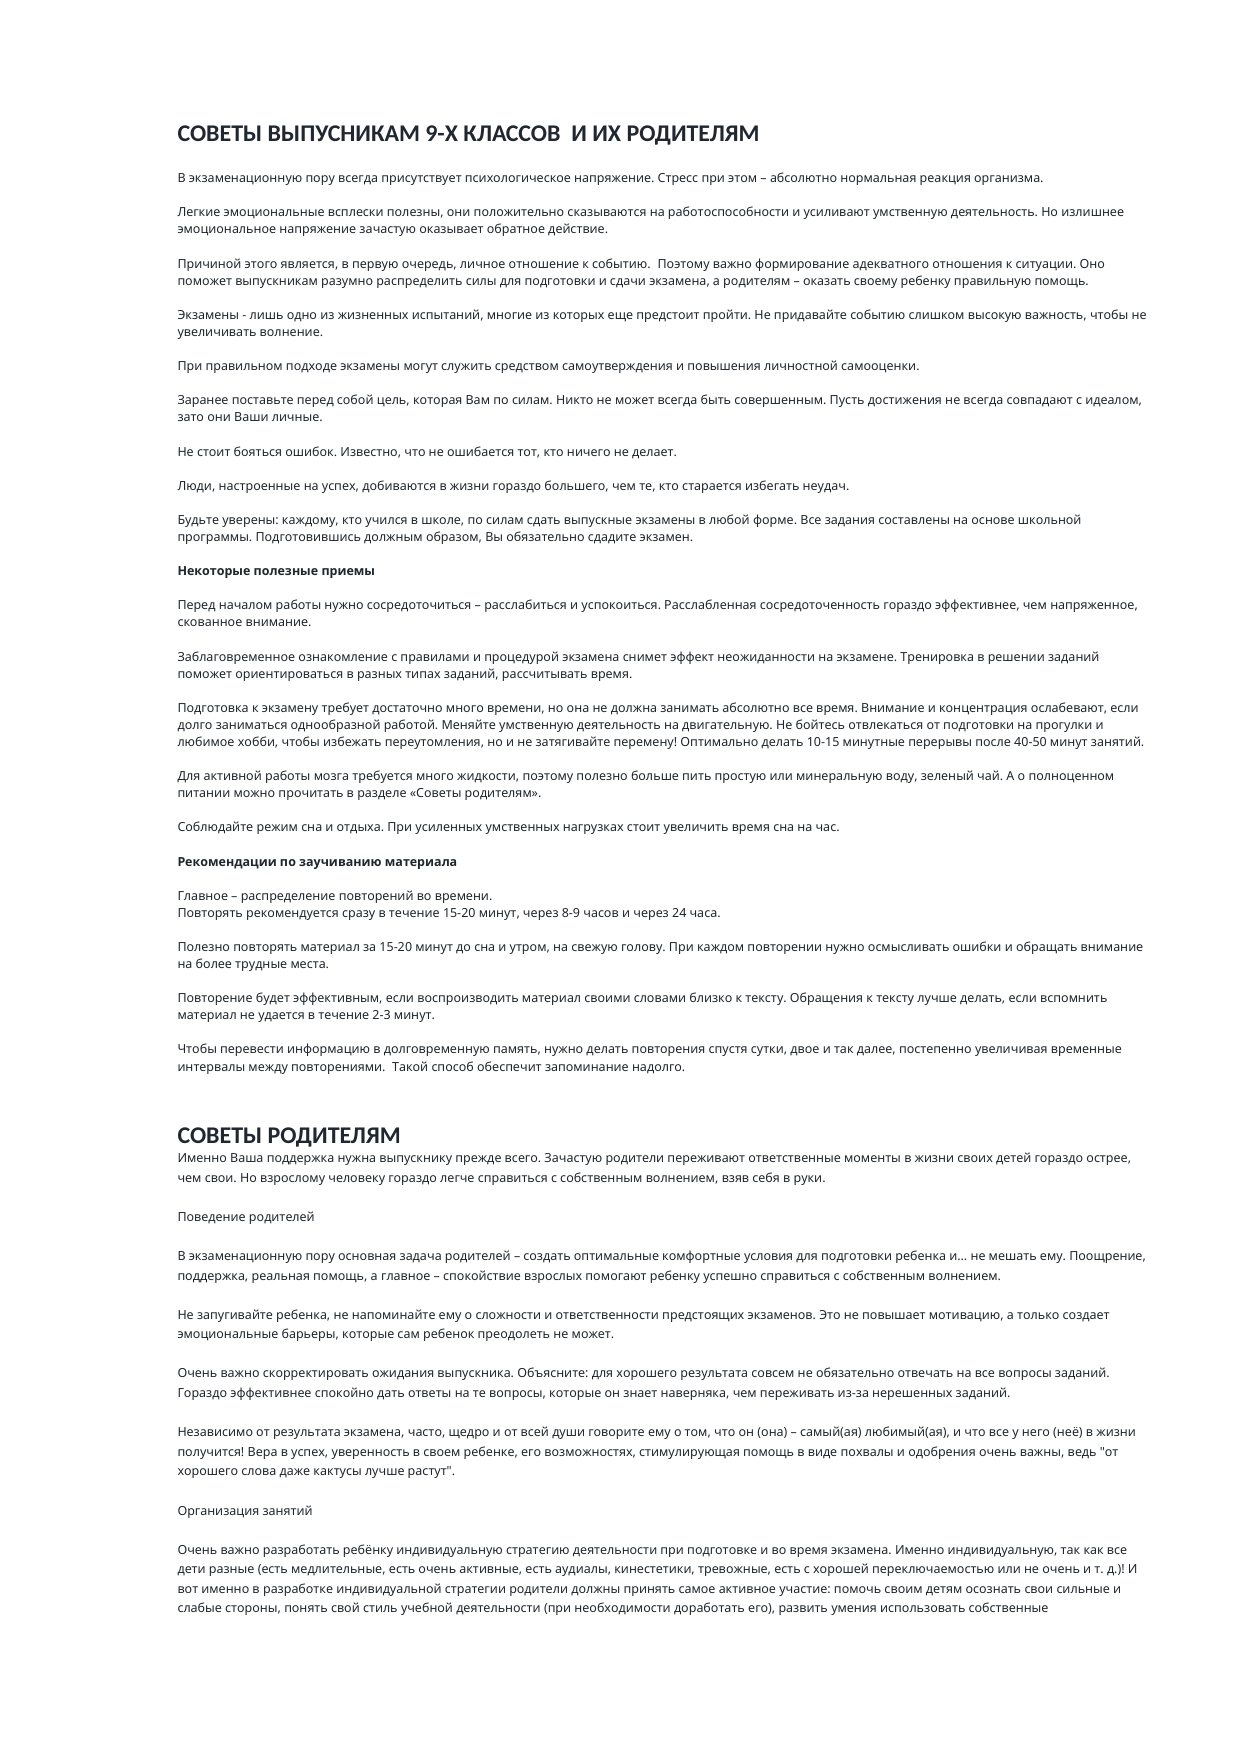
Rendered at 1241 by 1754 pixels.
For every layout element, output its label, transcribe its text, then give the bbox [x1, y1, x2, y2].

text В экзаменационную пору всегда присутствует психологическое напряжение. Стресс при этом – абсолютно нормальная реакция организма. Легкие эмоциональные всплески полезны, они положительно сказываются на работоспособности и усиливают умственную деятельность. Но излишнее эмоциональное напряжение зачастую оказывает обратное действие. Причиной этого является, в первую очередь, личное отношение к событию. Поэтому важно формирование адекватного отношения к ситуации. Оно поможет выпускникам разумно распределить силы для подготовки и сдачи экзамена, а родителям – оказать своему ребенку правильную помощь. Экзамены - лишь одно из жизненных испытаний, многие из которых еще предстоит пройти. Не придавайте событию слишком высокую важность, чтобы не увеличивать волнение. При правильном подходе экзамены могут служить средством самоутверждения и повышения личностной самооценки. Заранее поставьте перед собой цель, которая Вам по силам. Никто не может всегда быть совершенным. Пусть достижения не всегда совпадают с идеалом, зато они Ваши личные. Не стоит бояться ошибок. Известно, что не ошибается тот, кто ничего не делает. Люди, настроенные на успех, добиваются в жизни гораздо большего, чем те, кто старается избегать неудач. Будьте уверены: каждому, кто учился в школе, по силам сдать выпускные экзамены в любой форме. Все задания составлены на основе школьной программы. Подготовившись должным образом, Вы обязательно сдадите экзамен. Некоторые полезные приемы Перед началом работы нужно сосредоточиться – расслабиться и успокоиться. Расслабленная сосредоточенность гораздо эффективнее, чем напряженное, скованное внимание. Заблаговременное ознакомление с правилами и процедурой экзамена снимет эффект неожиданности на экзамене. Тренировка в решении заданий поможет ориентироваться в разных типах заданий, рассчитывать время. Подготовка к экзамену требует достаточно много времени, но она не должна занимать абсолютно все время. Внимание и концентрация ослабевают, если долго заниматься однообразной работой. Меняйте умственную деятельность на двигательную. Не бойтесь отвлекаться от подготовки на прогулки и любимое хобби, чтобы избежать переутомления, но и не затягивайте перемену! Оптимально делать 10-15 минутные перерывы после 40-50 минут занятий. Для активной работы мозга требуется много жидкости, поэтому полезно больше пить простую или минеральную воду, зеленый чай. А о полноценном питании можно прочитать в разделе «Советы родителям». Соблюдайте режим сна и отдыха. При усиленных умственных нагрузках стоит увеличить время сна на час. Рекомендации по заучиванию материала Главное – распределение повторений во времени. Повторять рекомендуется сразу в течение 15-20 минут, через 8-9 часов и через 24 часа. Полезно повторять материал за 15-20 минут до сна и утром, на свежую голову. При каждом повторении нужно осмысливать ошибки и обращать внимание на более трудные места. Повторение будет эффективным, если воспроизводить материал своими словами близко к тексту. Обращения к тексту лучше делать, если вспомнить материал не удается в течение 2-3 минут. Чтобы перевести информацию в долговременную память, нужно делать повторения спустя сутки, двое и так далее, постепенно увеличивая временные интервалы между повторениями. Такой способ обеспечит запоминание надолго. [177, 169, 1152, 1120]
text СОВЕТЫ выпусникам 9-х классов И ИХ РОДИТЕЛЯМ [177, 118, 1152, 147]
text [177, 1149, 1152, 1617]
text СОВЕТЫ РОДИТЕЛЯМ [177, 1120, 1152, 1149]
